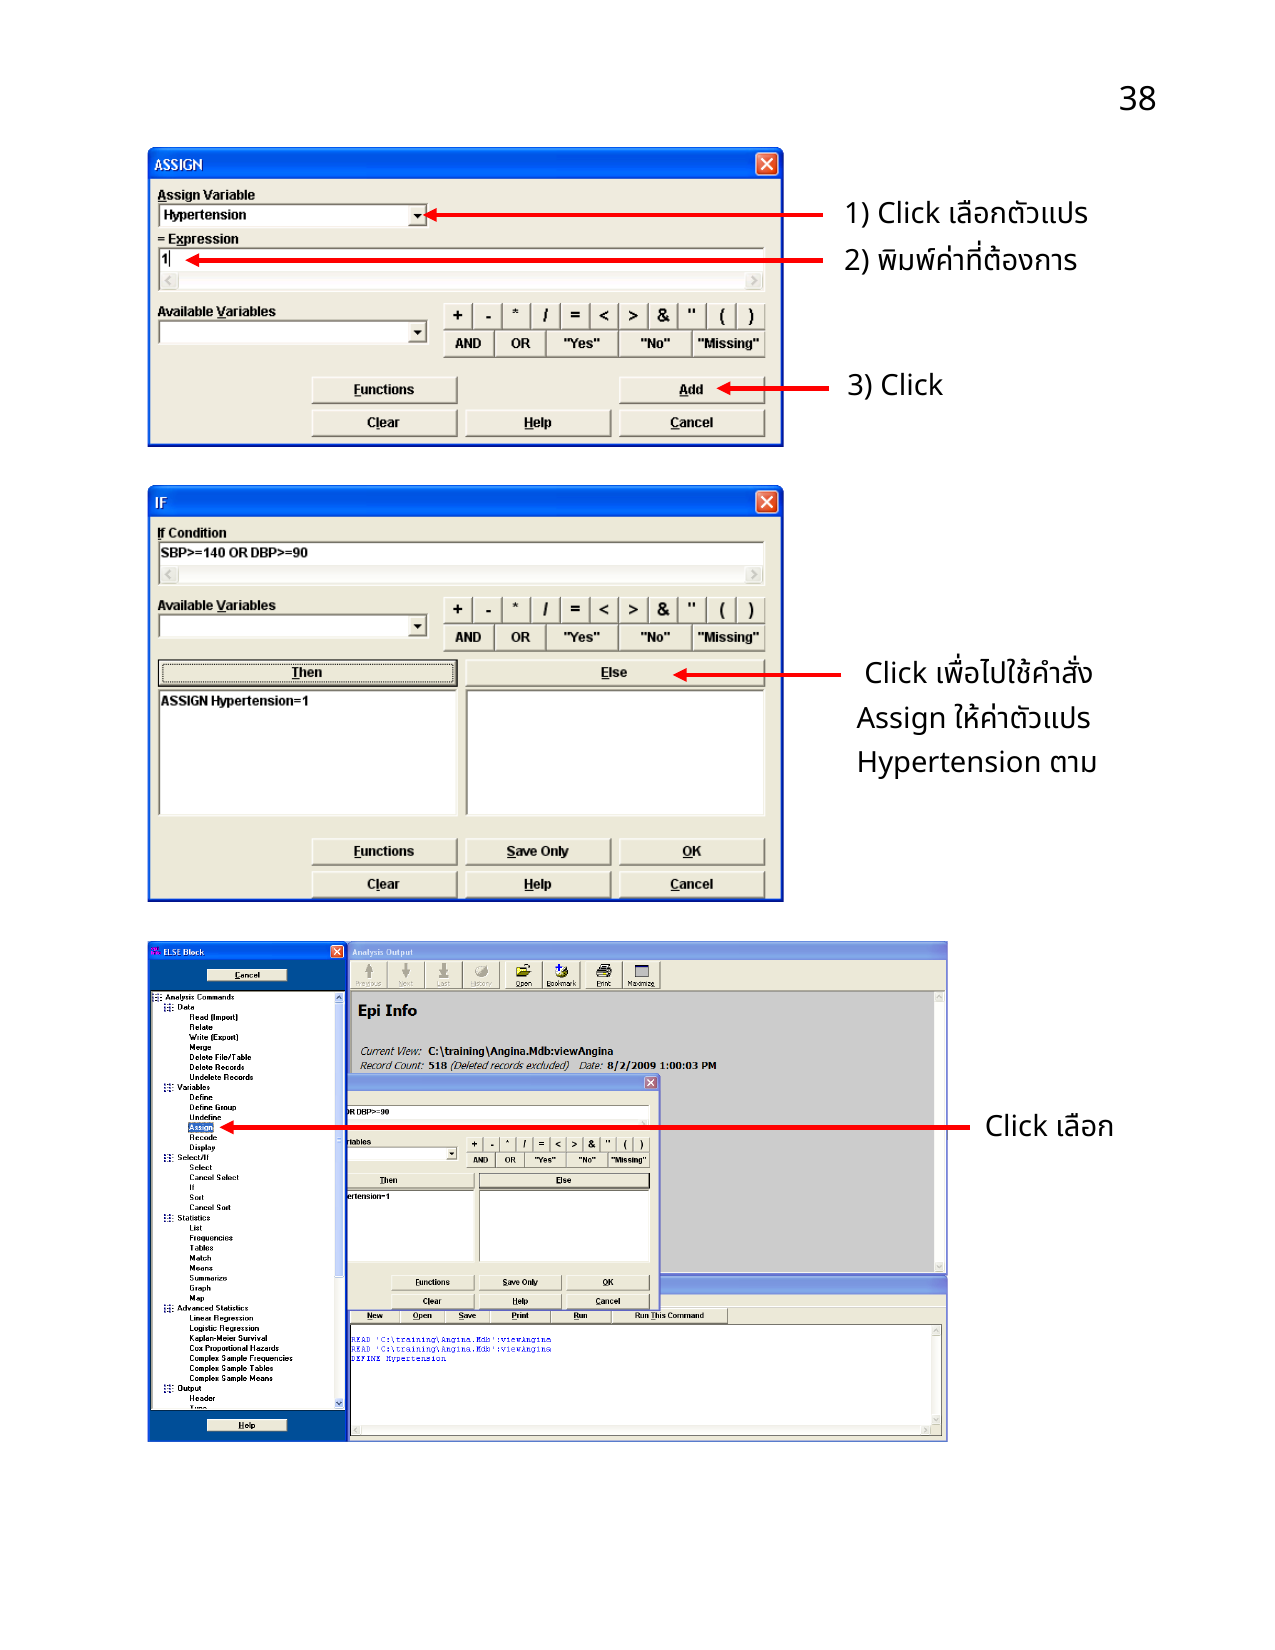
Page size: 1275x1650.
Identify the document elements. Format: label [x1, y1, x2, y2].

picture [147, 941, 948, 1442]
picture [147, 147, 784, 447]
picture [147, 485, 784, 902]
